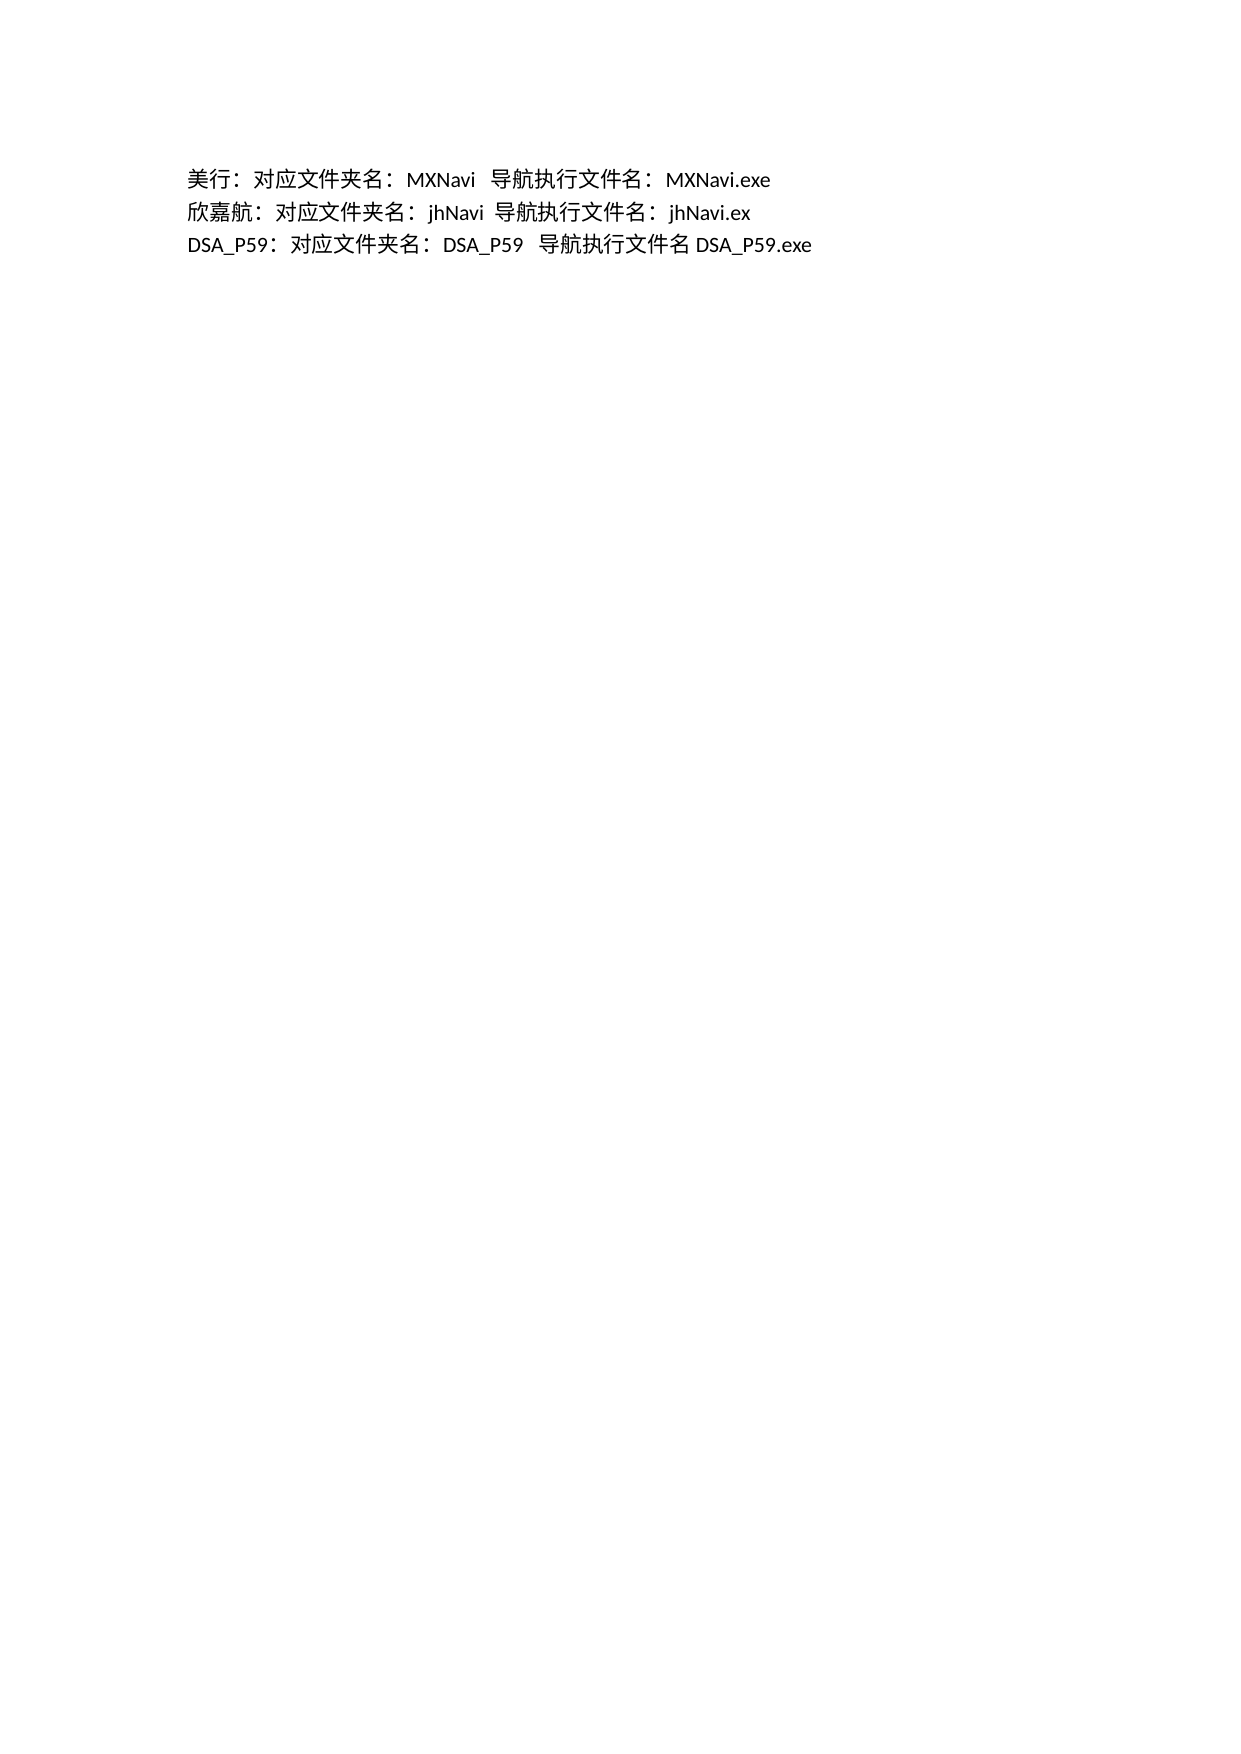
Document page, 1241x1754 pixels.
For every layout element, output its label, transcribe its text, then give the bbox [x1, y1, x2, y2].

text 欣嘉航：对应文件夹名：jhNavi 导航执行文件名：jhNavi.ex [187, 194, 1053, 227]
text DSA_P59：对应文件夹名：DSA_P59 导航执行文件名DSA_P59.exe [187, 227, 1053, 259]
text 美行：对应文件夹名：MXNavi 导航执行文件名：MXNavi.exe [187, 162, 1053, 194]
